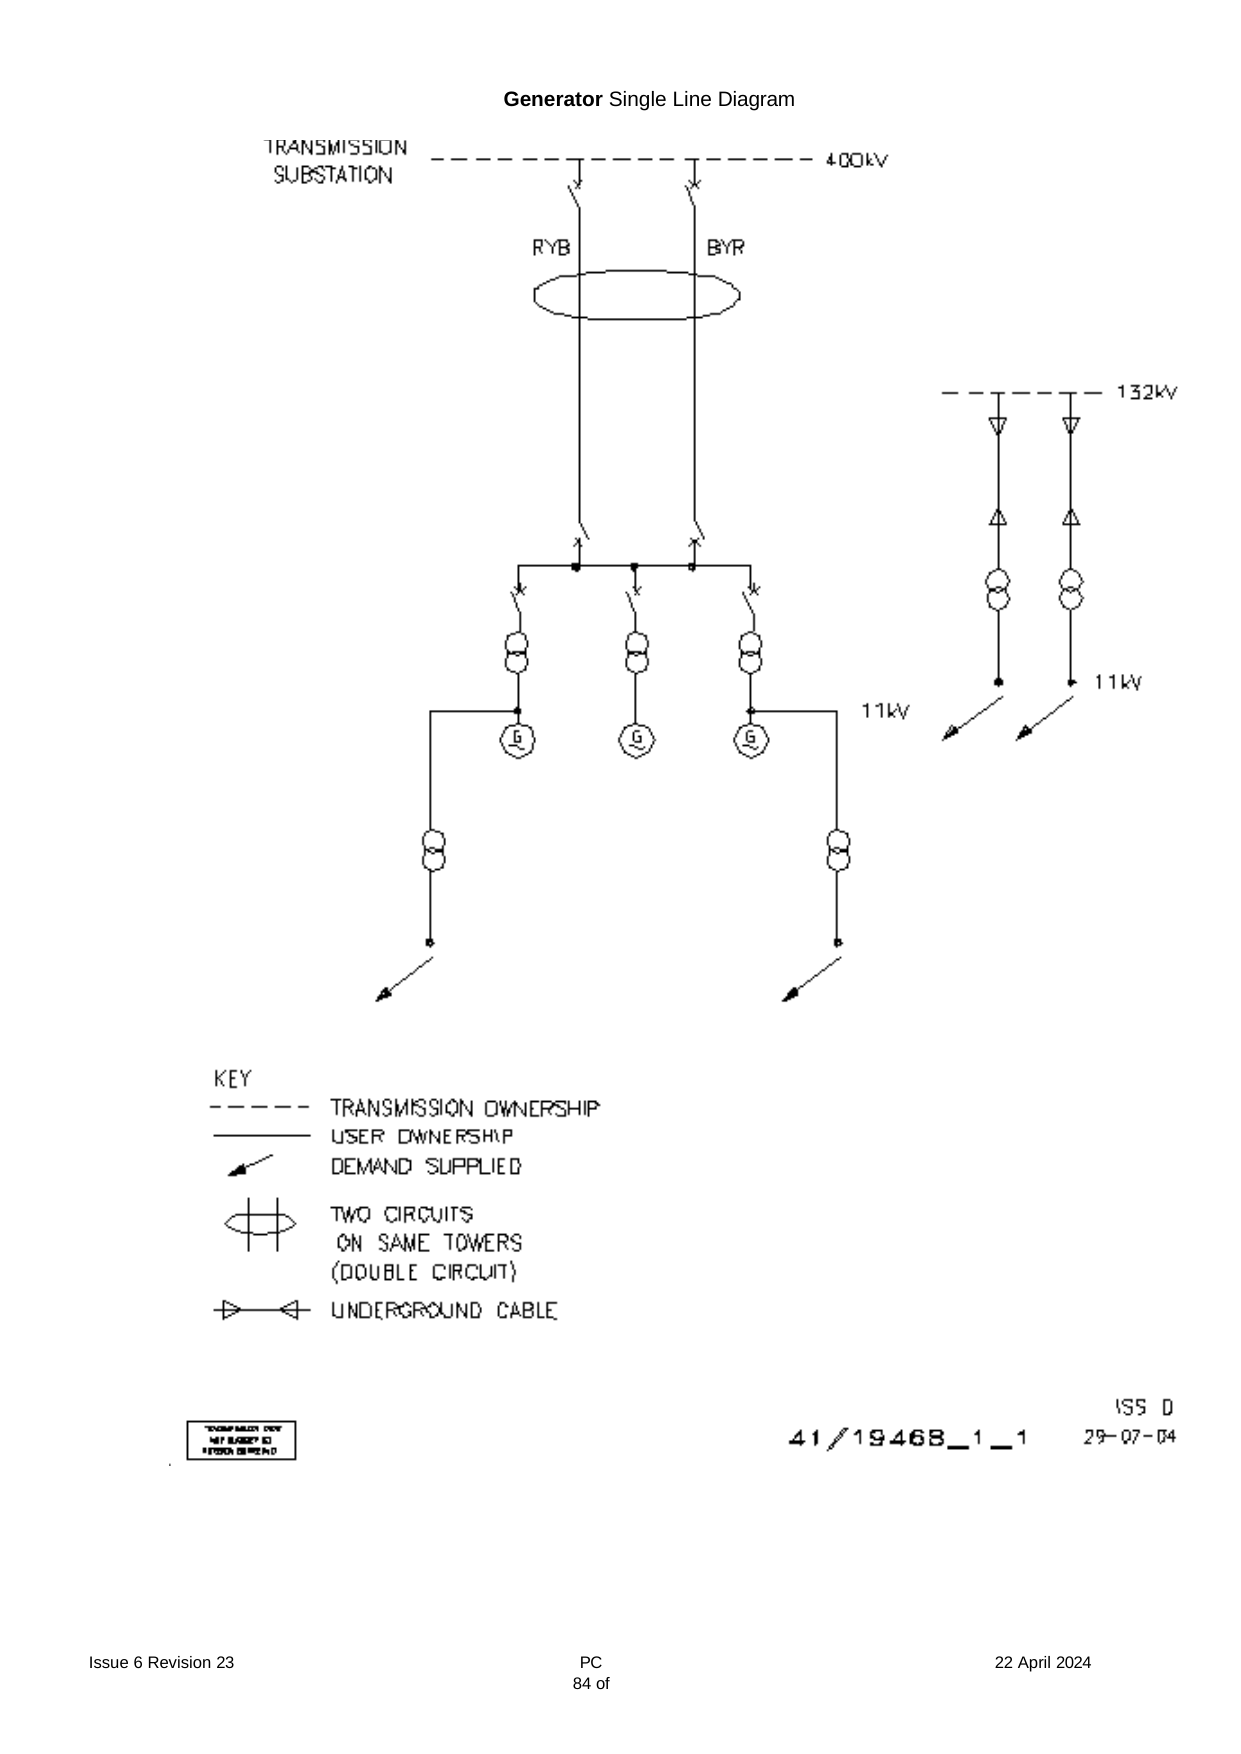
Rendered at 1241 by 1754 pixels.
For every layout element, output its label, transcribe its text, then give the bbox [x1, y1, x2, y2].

text Generator Single Line Diagram [111, 87, 1188, 111]
picture [169, 140, 1178, 1466]
